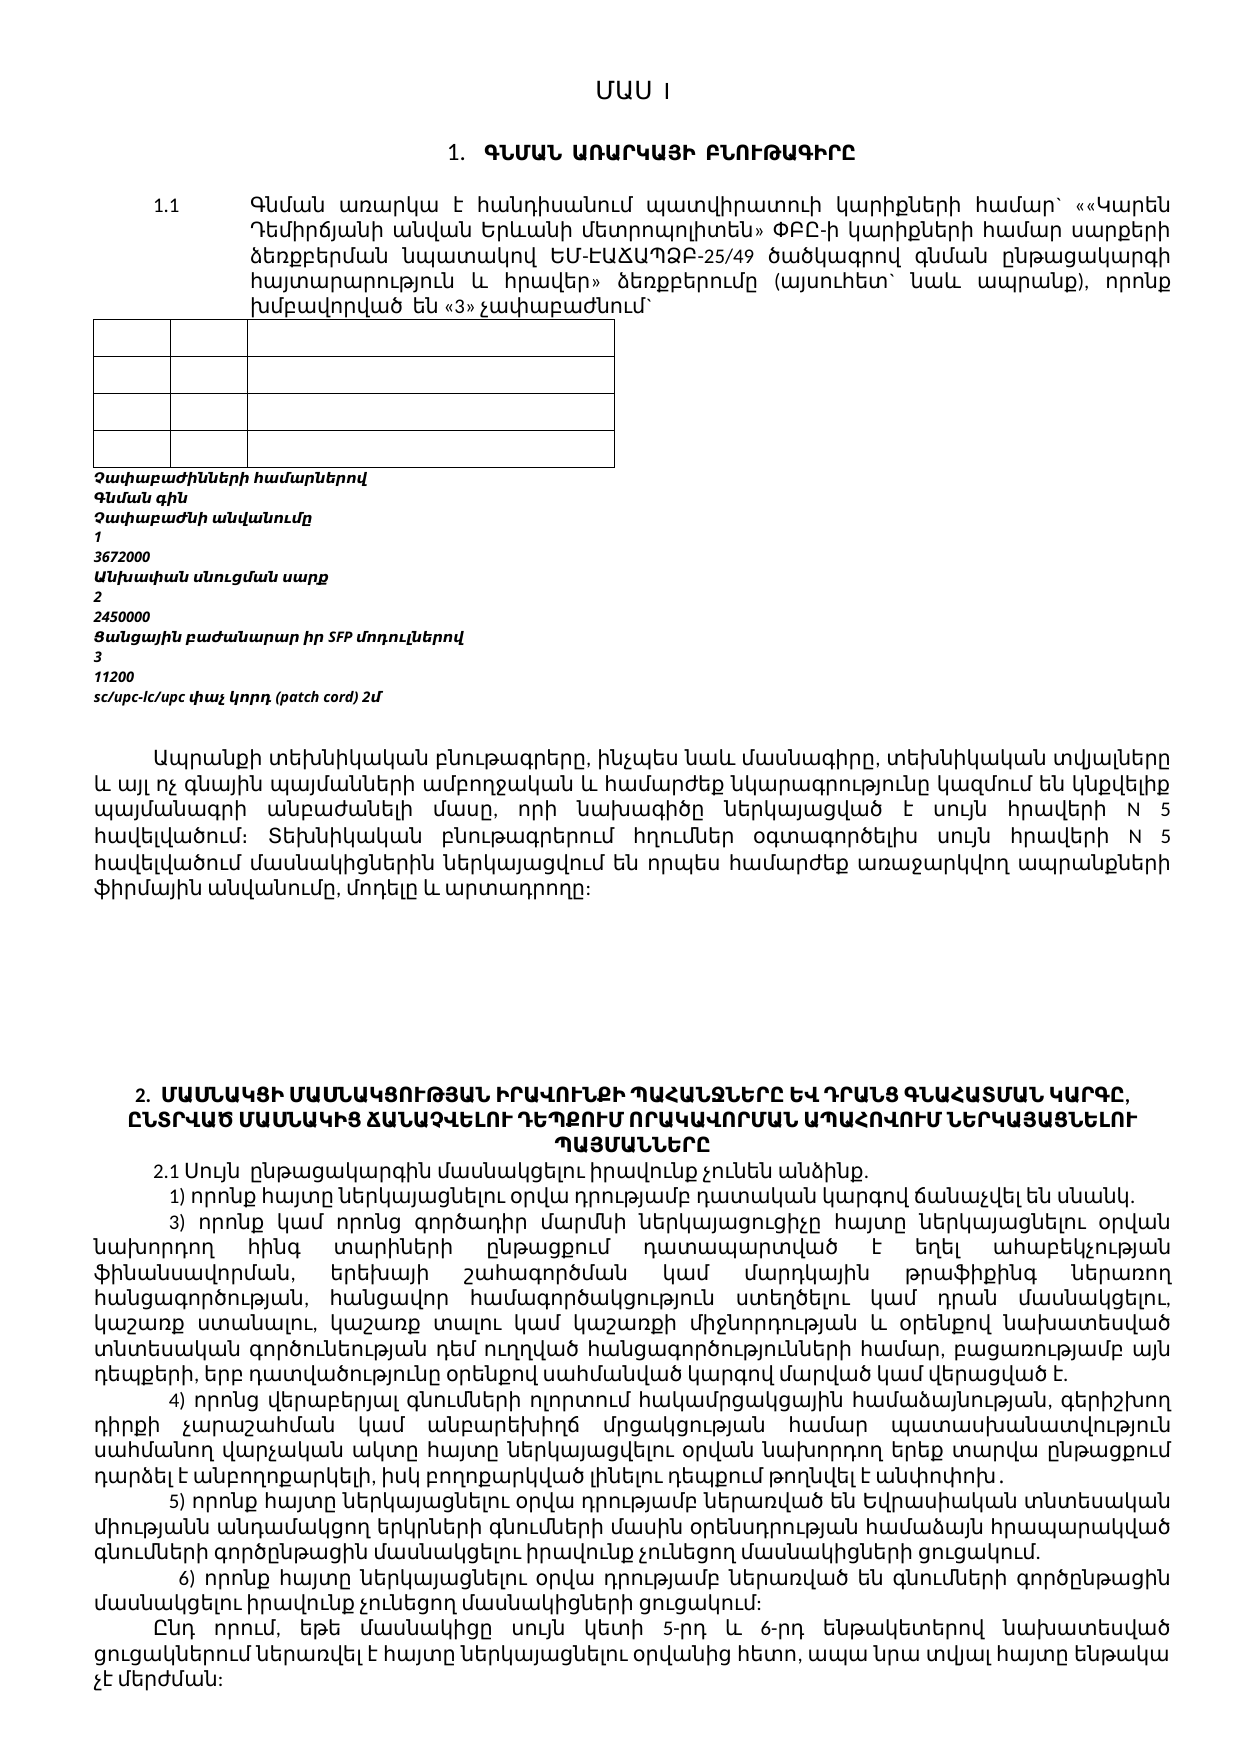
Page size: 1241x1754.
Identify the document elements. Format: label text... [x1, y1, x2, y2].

list ԳՆՄԱՆ ԱՌԱՐԿԱՅԻ ԲՆՈՒԹԱԳԻՐԸ [131, 136, 1171, 167]
text ՄԱՍ I [94, 75, 1171, 106]
text 2.1 Սույն ընթացակարգին մասնակցելու իրավունք չունեն անձինք. [94, 1158, 1171, 1183]
text 6) որոնք հայտը ներկայացնելու օրվա դրությամբ ներառված են գնումների գործընթացին մասնակցելու իրավունք չունեցող մասնակիցների ցուցակում: [94, 1565, 1171, 1616]
text 1) որոնք հայտը ներկայացնելու օրվա դրությամբ դատական կարգով ճանաչվել են սնանկ. [94, 1183, 1171, 1209]
text Ապրանքի տեխնիկական բնութագրերը, ինչպես նաև մասնագիրը, տեխնիկական տվյալները և այլ ոչ գնային պայմանների ամբողջական և համարժեք նկարագրությունը կազմում են կնքվելիք պայմանագրի անբաժանելի մասը, որի նախագիծը ներկայացված է սույն հրավերի N 5 հավելվածում։ Տեխնիկական բնութագրերում հղումներ օգտագործելիս սույն հրավերի N 5 հավելվածում մասնակիցներին ներկայացվում են որպես համարժեք առաջարկվող ապրանքների ֆիրմային անվանումը, մոդելը և արտադրողը: [94, 745, 1171, 901]
subtitle Գնման առարկա է հանդիսանում պատվիրատուի կարիքների համար` ««Կարեն Դեմիրճյանի անվան Երևանի մետրոպոլիտեն» ՓԲԸ-ի կարիքների համար սարքերի ձեռքբերման նպատակով ԵՄ-ԷԱՃԱՊՁԲ-25/49 ծածկագրով գնման ընթացակարգի հայտարարություն և հրավեր» ձեռքբերումը (այսուհետ` նաև ապրանք), որոնք խմբավորված են «3» չափաբաժնում` [153, 192, 1171, 319]
text 5) որոնք հայտը ներկայացնելու օրվա դրությամբ ներառված են Եվրասիական տնտեսական միությանն անդամակցող երկրների գնումների մասին օրենսդրության համաձայն հրապարակված գնումների գործընթացին մասնակցելու իրավունք չունեցող մասնակիցների ցուցակում. [94, 1488, 1171, 1565]
text 3) որոնք կամ որոնց գործադիր մարմնի ներկայացուցիչը հայտը ներկայացնելու օրվան նախորդող հինգ տարիների ընթացքում դատապարտված է եղել ահաբեկչության ֆինանսավորման, երեխայի շահագործման կամ մարդկային թրաֆիքինգ ներառող հանցագործության, հանցավոր համագործակցություն ստեղծելու կամ դրան մասնակցելու, կաշառք ստանալու, կաշառք տալու կամ կաշառքի միջնորդության և օրենքով նախատեսված տնտեսական գործունեության դեմ ուղղված հանցագործությունների համար, բացառությամբ այն դեպքերի, երբ դատվածությունը օրենքով սահմանված կարգով մարված կամ վերացված է. [94, 1209, 1171, 1387]
text Ընդ որում, եթե մասնակիցը սույն կետի 5-րդ և 6-րդ ենթակետերով նախատեսված ցուցակներում ներառվել է հայտը ներկայացնելու օրվանից հետո, ապա նրա տվյալ հայտը ենթակա չէ մերժման: [94, 1616, 1171, 1692]
text 4) որոնց վերաբերյալ գնումների ոլորտում հակամրցակցային համաձայնության, գերիշխող դիրքի չարաշահման կամ անբարեխիղճ մրցակցության համար պատասխանատվություն սահմանող վարչական ակտը հայտը ներկայացվելու օրվան նախորդող երեք տարվա ընթացքում դարձել է անբողոքարկելի, իսկ բողոքարկված լինելու դեպքում թողնվել է անփոփոխ․ [94, 1387, 1171, 1488]
text 2. ՄԱՍՆԱԿՑԻ ՄԱՍՆԱԿՑՈՒԹՅԱՆ ԻՐԱՎՈՒՆՔԻ ՊԱՀԱՆՋՆԵՐԸ ԵՎ ԴՐԱՆՑ ԳՆԱՀԱՏՄԱՆ ԿԱՐԳԸ, ԸՆՏՐՎԱԾ ՄԱՍՆԱԿԻՑ ՃԱՆԱՉՎԵԼՈՒ ԴԵՊՔՈՒՄ ՈՐԱԿԱՎՈՐՄԱՆ ԱՊԱՀՈՎՈՒՄ ՆԵՐԿԱՅԱՑՆԵԼՈՒ ՊԱՅՄԱՆՆԵՐԸ [94, 1082, 1171, 1158]
